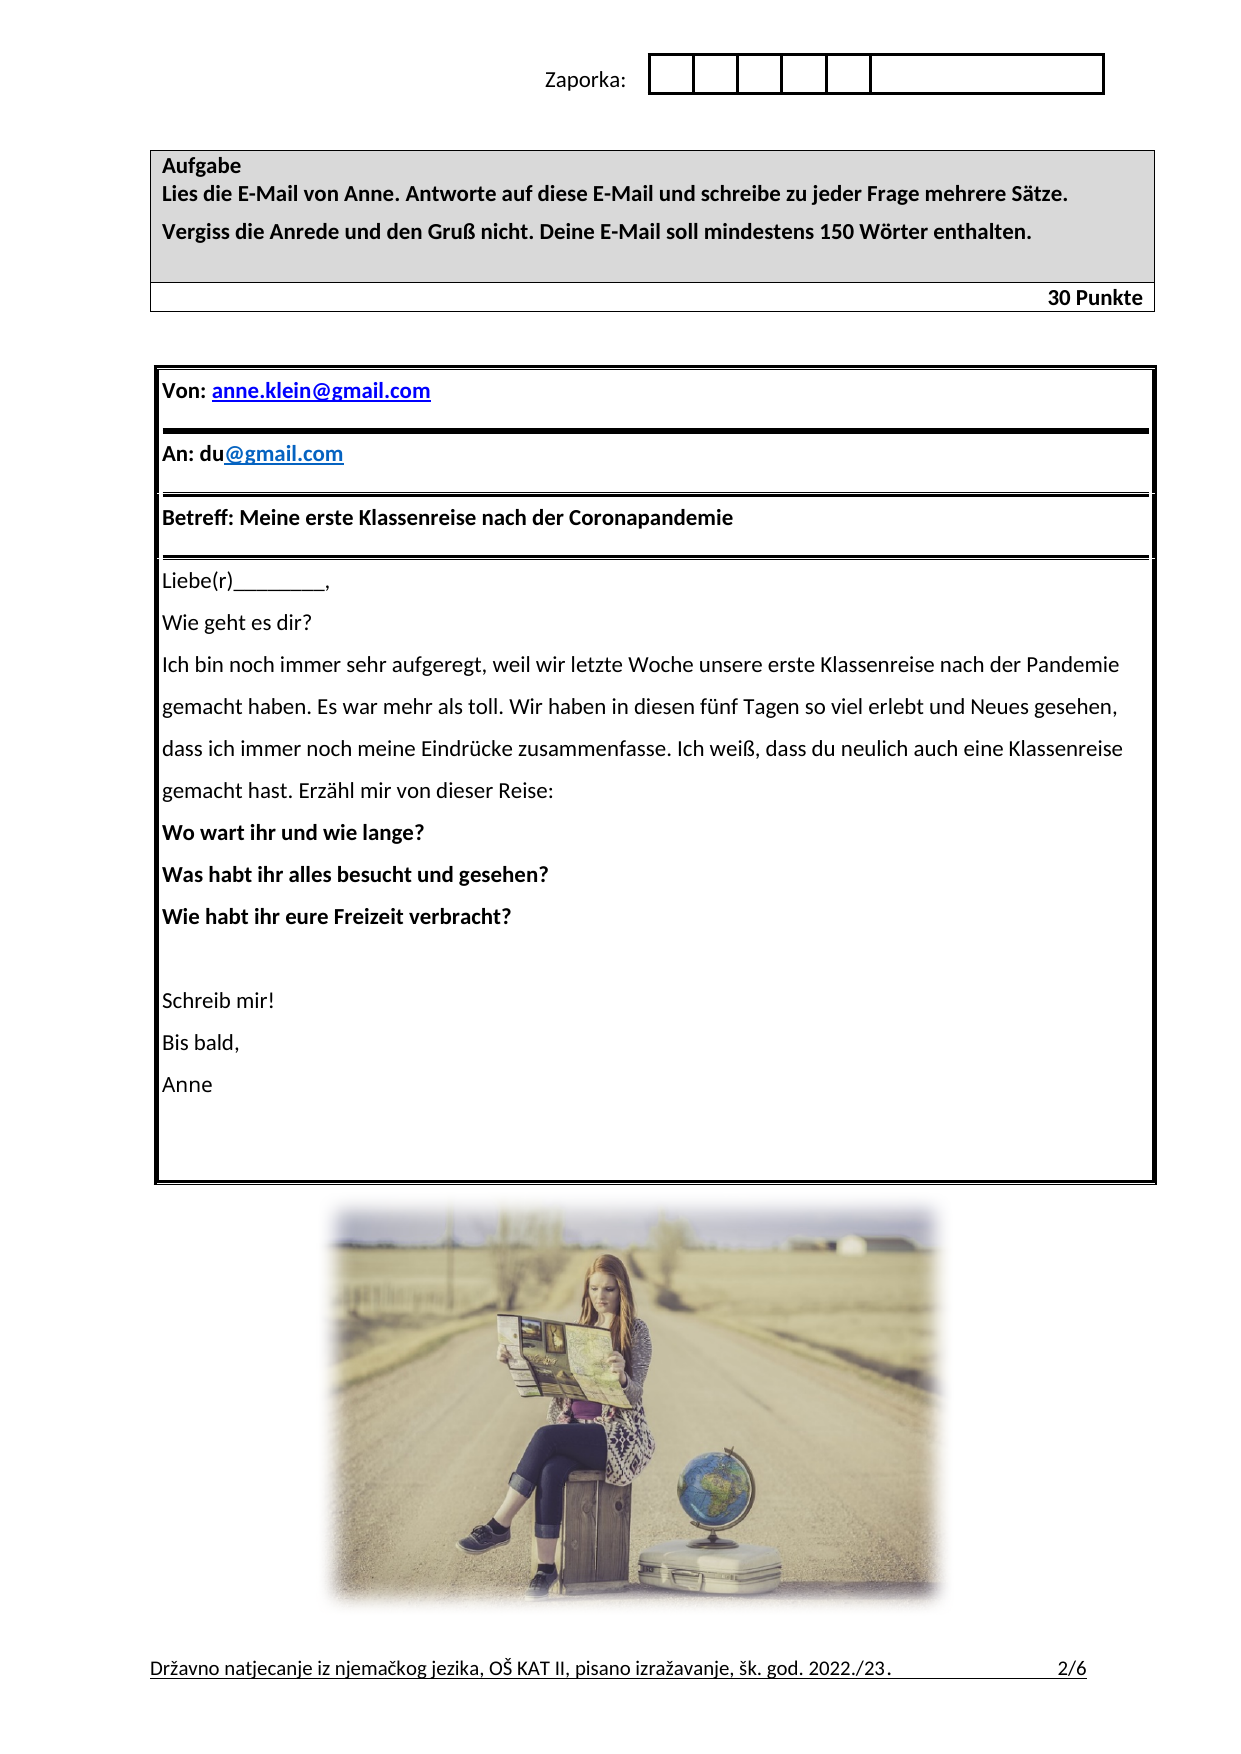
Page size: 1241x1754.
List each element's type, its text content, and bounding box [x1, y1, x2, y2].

table_header Von: anne.klein@gmail.com [159, 370, 1152, 428]
picture [350, 1224, 921, 1583]
table_cell 30 Punkte [151, 283, 1154, 311]
table_cell Liebe(r)________, Wie geht es dir? Ich bin noch immer sehr aufgeregt, weil wir letzte Woche unsere erste Klassenreise nach der Pandemie gemacht haben. Es war mehr als toll. Wir haben in diesen fünf Tagen so viel erlebt und Neues gesehen, dass ich immer noch meine Eindrücke zusammenfasse. Ich weiß, dass du neulich auch eine Klassenreise gemacht hast. Erzähl mir von dieser Reise: Wo wart ihr und wie lange? Was habt ihr alles besucht und gesehen? Wie habt ihr eure Freizeit verbracht? Schreib mir! Bis bald, Anne [159, 555, 1154, 1180]
table_cell An: du@gmail.com [159, 428, 1152, 492]
table_cell Betreff: Meine erste Klassenreise nach der Coronapandemie [159, 492, 1154, 555]
table_header Aufgabe Lies die E-Mail von Anne. Antworte auf diese E-Mail und schreibe zu jeder Frage mehrere Sätze. Vergiss die Anrede und den Gruß nicht. Deine E-Mail soll mindestens 150 Wörter enthalten. [151, 151, 1154, 282]
